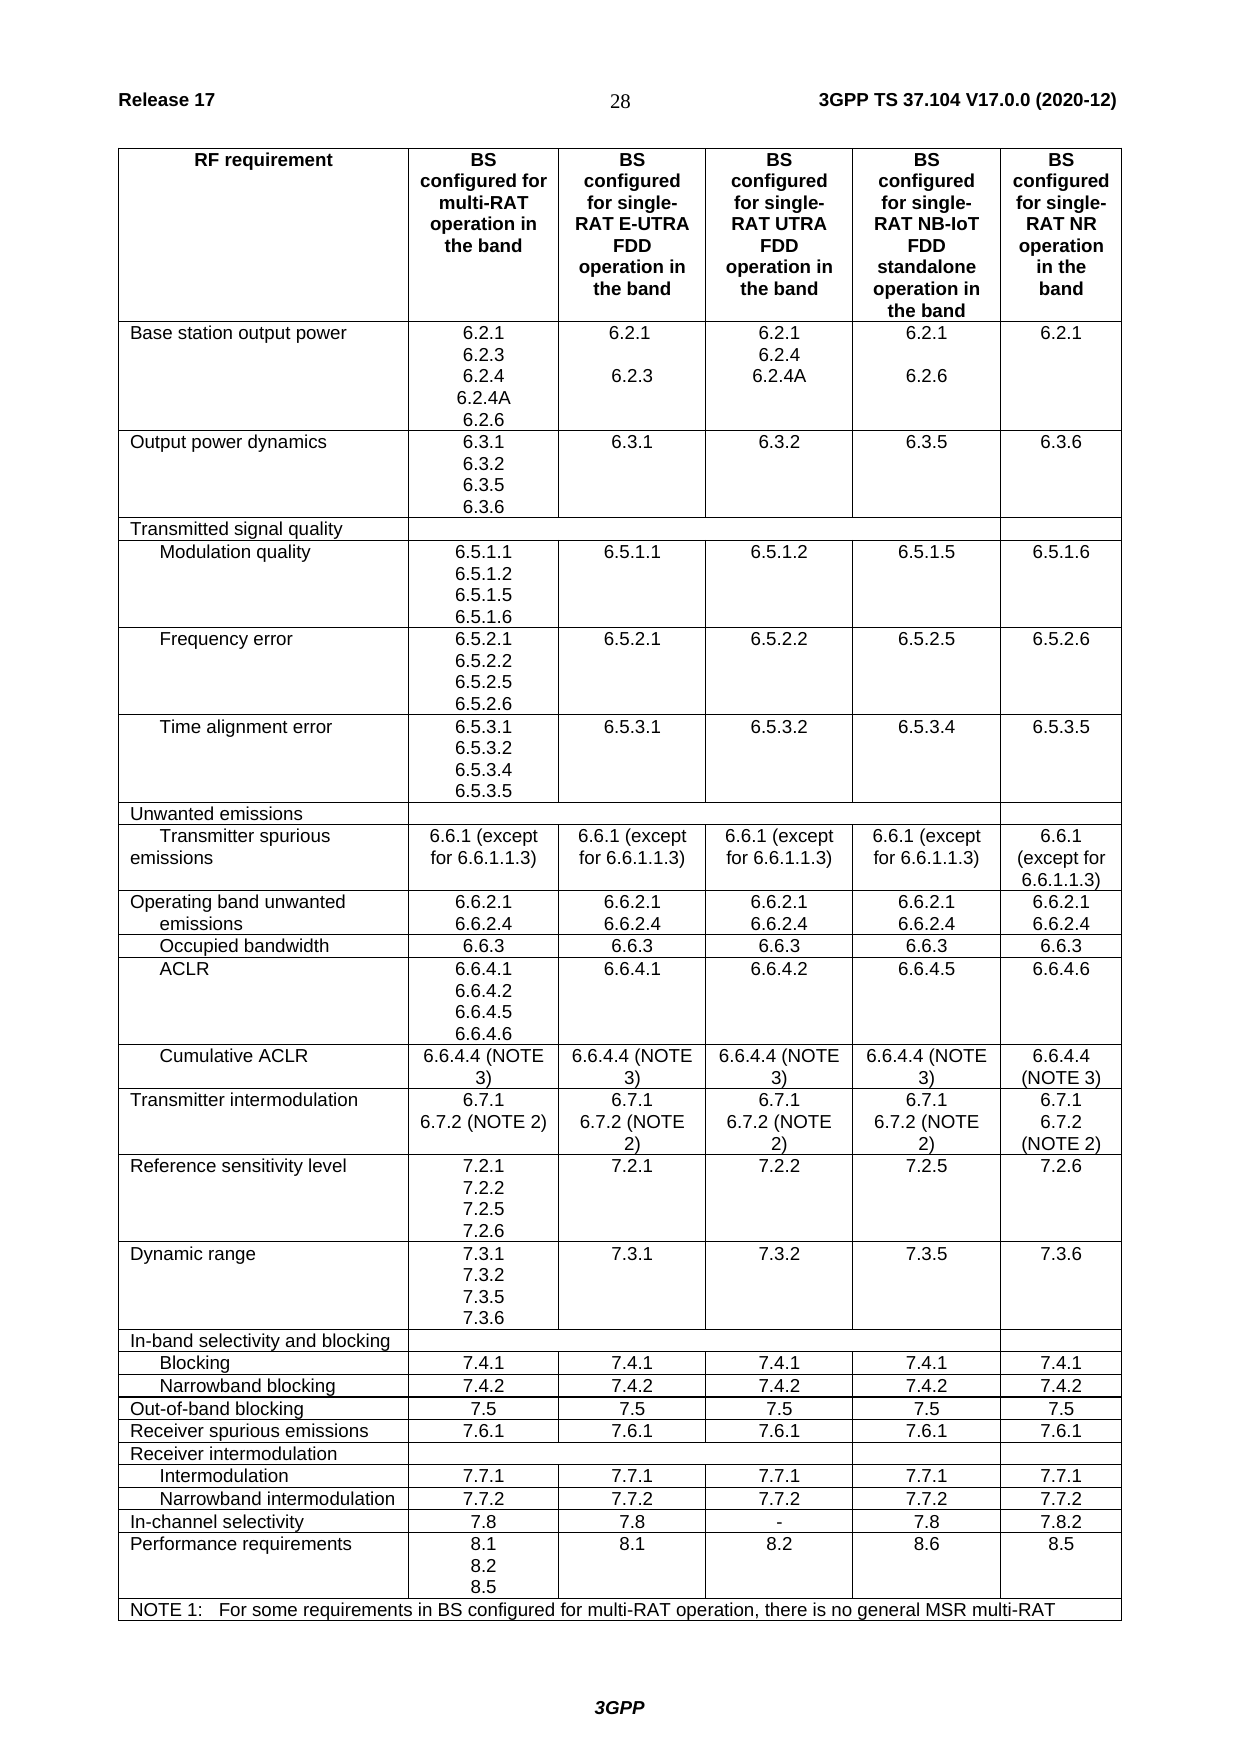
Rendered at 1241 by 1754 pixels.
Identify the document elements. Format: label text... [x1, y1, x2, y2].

table_cell 6.5.3.2 [706, 715, 852, 802]
table_cell 7.4.2 [706, 1375, 852, 1396]
table_cell Output power dynamics [119, 431, 408, 517]
table_cell 7.4.2 [853, 1375, 1000, 1396]
table_cell 7.4.1 [853, 1352, 1000, 1374]
table_cell 7.7.1 [853, 1465, 1000, 1487]
table_cell 7.6.1 [409, 1420, 558, 1442]
table_cell 7.7.2 [853, 1488, 1000, 1509]
table_cell Cumulative ACLR [119, 1045, 408, 1088]
table_cell 7.7.1 [706, 1465, 852, 1487]
table_cell 6.2.1 6.2.6 [853, 322, 1000, 430]
table_cell 6.6.3 [559, 935, 705, 957]
table_cell [409, 1330, 1000, 1351]
table_cell 6.5.2.1 6.5.2.2 6.5.2.5 6.5.2.6 [409, 628, 558, 714]
table_cell 6.6.4.4 (NOTE 3) [559, 1045, 705, 1088]
table_cell 6.2.1 6.2.3 [559, 322, 705, 430]
table_cell 6.3.6 [1001, 431, 1121, 517]
table_cell Reference sensitivity level [119, 1155, 408, 1241]
table_cell 6.6.2.1 6.6.2.4 [1001, 891, 1121, 934]
table_cell 7.3.1 7.3.2 7.3.5 7.3.6 [409, 1242, 558, 1328]
table_cell [1001, 518, 1121, 540]
table_cell 6.5.1.1 6.5.1.2 6.5.1.5 6.5.1.6 [409, 541, 558, 627]
table_cell 7.5 [853, 1398, 1000, 1419]
table_cell Occupied bandwidth [119, 935, 408, 957]
table_cell 7.7.1 [409, 1465, 558, 1487]
table_cell 7.7.1 [1001, 1465, 1121, 1487]
table_cell Base station output power [119, 322, 408, 430]
table_cell Transmitter spurious emissions [119, 825, 408, 890]
table_cell Receiver intermodulation [119, 1443, 408, 1464]
table_header BS configured for single-RAT NB-IoT FDD standalone operation in the band [853, 149, 1000, 321]
table_cell 6.7.1 6.7.2 (NOTE 2) [853, 1089, 1000, 1154]
table_cell Out-of-band blocking [119, 1398, 408, 1419]
table_cell 6.3.1 [559, 431, 705, 517]
table_header BS configured for single-RAT UTRA FDD operation in the band [706, 149, 852, 321]
table_cell Transmitter intermodulation [119, 1089, 408, 1154]
table_cell [409, 518, 1000, 540]
table_cell 6.6.2.1 6.6.2.4 [706, 891, 852, 934]
table_cell Dynamic range [119, 1242, 408, 1328]
table_cell Operating band unwanted emissions [119, 891, 408, 934]
table_cell [853, 1443, 1000, 1464]
table_cell 8.5 [1001, 1533, 1121, 1598]
table_cell 7.4.1 [1001, 1352, 1121, 1374]
table_cell 7.7.2 [409, 1488, 558, 1509]
table_cell 7.7.2 [1001, 1488, 1121, 1509]
table_cell 7.4.2 [1001, 1375, 1121, 1396]
table_cell 7.4.1 [559, 1352, 705, 1374]
table_cell 6.6.4.4 (NOTE 3) [1001, 1045, 1121, 1088]
table_cell 7.3.2 [706, 1242, 852, 1328]
table_cell 7.8 [559, 1510, 705, 1532]
table_cell 6.5.1.5 [853, 541, 1000, 627]
table_cell 7.7.1 [559, 1465, 705, 1487]
table_cell 6.3.1 6.3.2 6.3.5 6.3.6 [409, 431, 558, 517]
table_cell 7.2.2 [706, 1155, 852, 1241]
table_cell Time alignment error [119, 715, 408, 802]
table_cell 7.6.1 [559, 1420, 705, 1442]
table_cell 7.4.1 [409, 1352, 558, 1374]
table_cell 6.7.1 6.7.2 (NOTE 2) [409, 1089, 558, 1154]
table_cell In-channel selectivity [119, 1510, 408, 1532]
table_cell 6.7.1 6.7.2 (NOTE 2) [706, 1089, 852, 1154]
table_cell ACLR [119, 958, 408, 1044]
table_cell 7.5 [559, 1398, 705, 1419]
table_cell 6.6.1 (except for 6.6.1.1.3) [409, 825, 558, 890]
table_cell 6.5.1.6 [1001, 541, 1121, 627]
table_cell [119, 1599, 1121, 1620]
table_cell 7.8 [853, 1510, 1000, 1532]
table_cell 7.4.1 [706, 1352, 852, 1374]
table_cell 6.6.1 (except for 6.6.1.1.3) [1001, 825, 1121, 890]
table_cell 7.3.1 [559, 1242, 705, 1328]
table_cell 7.6.1 [706, 1420, 852, 1442]
table_cell 7.2.5 [853, 1155, 1000, 1241]
table_header BS configured for single-RAT NR operation in the band [1001, 149, 1121, 321]
table_cell 6.6.1 (except for 6.6.1.1.3) [559, 825, 705, 890]
table_cell 6.6.4.1 6.6.4.2 6.6.4.5 6.6.4.6 [409, 958, 558, 1044]
table_cell 6.6.3 [409, 935, 558, 957]
table_cell 7.5 [409, 1398, 558, 1419]
table_cell 7.8.2 [1001, 1510, 1121, 1532]
table_cell 6.5.3.4 [853, 715, 1000, 802]
table_cell 8.6 [853, 1533, 1000, 1598]
table_cell 6.6.2.1 6.6.2.4 [853, 891, 1000, 934]
table_cell Modulation quality [119, 541, 408, 627]
table_cell 7.5 [1001, 1398, 1121, 1419]
table_cell 6.2.1 6.2.3 6.2.4 6.2.4A 6.2.6 [409, 322, 558, 430]
table_cell 7.7.2 [559, 1488, 705, 1509]
table_cell 6.2.1 6.2.4 6.2.4A [706, 322, 852, 430]
table_cell 7.2.1 7.2.2 7.2.5 7.2.6 [409, 1155, 558, 1241]
table_cell 6.6.3 [1001, 935, 1121, 957]
table_cell 6.5.1.1 [559, 541, 705, 627]
table_cell 7.2.6 [1001, 1155, 1121, 1241]
table_cell 7.6.1 [853, 1420, 1000, 1442]
table_cell 6.5.2.6 [1001, 628, 1121, 714]
table_cell 6.7.1 6.7.2 (NOTE 2) [559, 1089, 705, 1154]
table_cell [409, 1443, 852, 1464]
table_cell [1001, 803, 1121, 824]
table_cell 6.5.3.5 [1001, 715, 1121, 802]
table_cell [1001, 1443, 1121, 1464]
table_cell 7.5 [706, 1398, 852, 1419]
table_header BS configured for multi-RAT operation in the band [409, 149, 558, 321]
table_cell 7.8 [409, 1510, 558, 1532]
table_cell Narrowband intermodulation [119, 1488, 408, 1509]
table_cell 6.5.2.2 [706, 628, 852, 714]
table_cell Receiver spurious emissions [119, 1420, 408, 1442]
table_cell 6.6.4.4 (NOTE 3) [409, 1045, 558, 1088]
table_cell Narrowband blocking [119, 1375, 408, 1396]
table_cell In-band selectivity and blocking [119, 1330, 408, 1351]
table_cell 7.7.2 [706, 1488, 852, 1509]
table_cell Blocking [119, 1352, 408, 1374]
table_cell 6.3.5 [853, 431, 1000, 517]
table_cell 8.1 8.2 8.5 [409, 1533, 558, 1598]
table_cell 6.6.4.2 [706, 958, 852, 1044]
table_cell 6.3.2 [706, 431, 852, 517]
table_cell 7.6.1 [1001, 1420, 1121, 1442]
table_cell 7.3.5 [853, 1242, 1000, 1328]
table_cell 7.4.2 [409, 1375, 558, 1396]
table_cell 6.6.1 (except for 6.6.1.1.3) [853, 825, 1000, 890]
table_cell 6.6.4.5 [853, 958, 1000, 1044]
table_cell 6.6.2.1 6.6.2.4 [409, 891, 558, 934]
table_cell Performance requirements [119, 1533, 408, 1598]
table_cell 6.5.3.1 6.5.3.2 6.5.3.4 6.5.3.5 [409, 715, 558, 802]
table_cell [409, 803, 1000, 824]
table_cell Unwanted emissions [119, 803, 408, 824]
table_cell 6.2.1 [1001, 322, 1121, 430]
table_cell 6.6.4.6 [1001, 958, 1121, 1044]
table_cell 6.7.1 6.7.2 (NOTE 2) [1001, 1089, 1121, 1154]
table_cell 7.2.1 [559, 1155, 705, 1241]
table_cell 6.6.4.4 (NOTE 3) [706, 1045, 852, 1088]
table_cell - [706, 1510, 852, 1532]
table_cell 6.5.3.1 [559, 715, 705, 802]
table_cell 6.6.4.4 (NOTE 3) [853, 1045, 1000, 1088]
table_cell 6.6.1 (except for 6.6.1.1.3) [706, 825, 852, 890]
table_cell 6.6.2.1 6.6.2.4 [559, 891, 705, 934]
table_cell 7.3.6 [1001, 1242, 1121, 1328]
table_cell 8.2 [706, 1533, 852, 1598]
table_cell 6.6.3 [706, 935, 852, 957]
table_cell 6.6.3 [853, 935, 1000, 957]
table_cell Transmitted signal quality [119, 518, 408, 540]
table_cell 8.1 [559, 1533, 705, 1598]
table_cell Intermodulation [119, 1465, 408, 1487]
table_cell 6.5.1.2 [706, 541, 852, 627]
table_cell 6.6.4.1 [559, 958, 705, 1044]
table_header BS configured for single-RAT E-UTRA FDD operation in the band [559, 149, 705, 321]
table_cell 7.4.2 [559, 1375, 705, 1396]
table_header RF requirement [119, 149, 408, 321]
table_cell Frequency error [119, 628, 408, 714]
table_cell 6.5.2.1 [559, 628, 705, 714]
table_cell 6.5.2.5 [853, 628, 1000, 714]
table_cell [1001, 1330, 1121, 1351]
